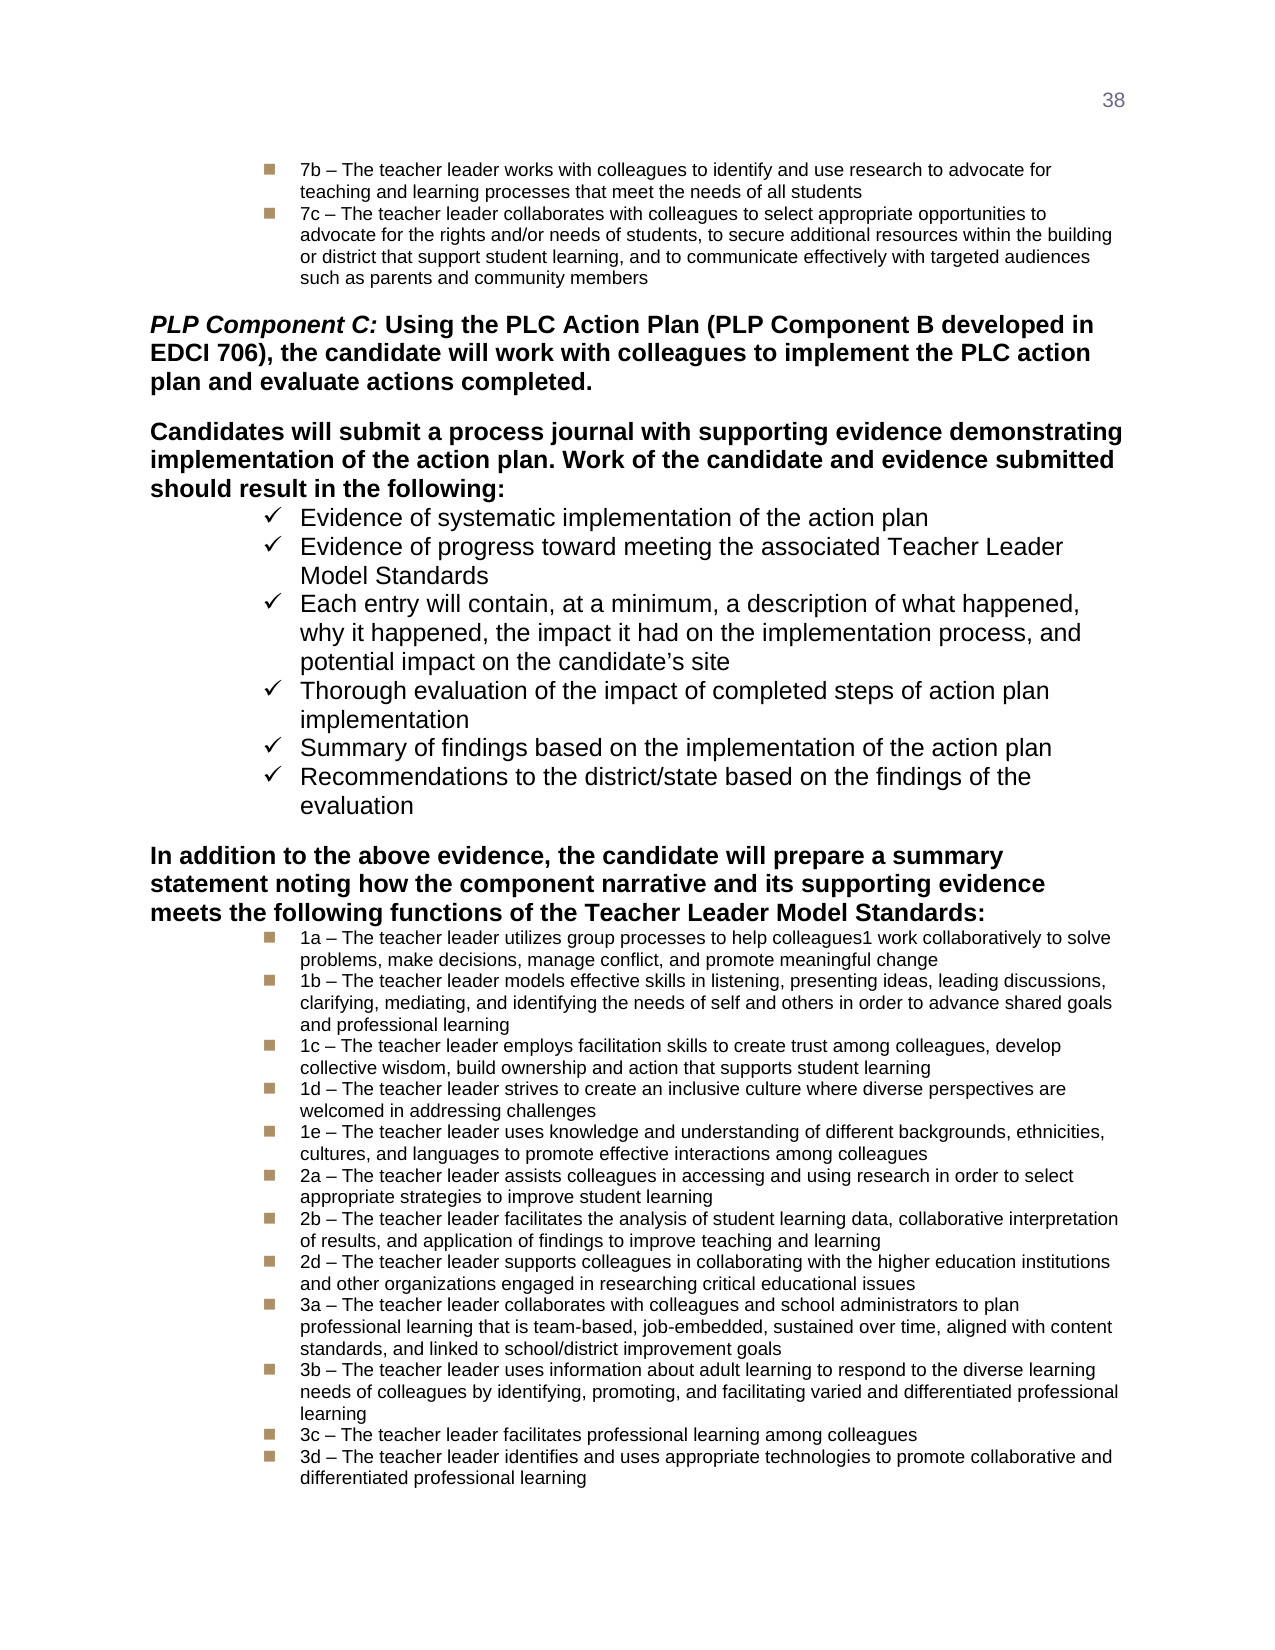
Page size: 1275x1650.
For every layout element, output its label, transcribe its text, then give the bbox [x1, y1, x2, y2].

list 3a – The teacher leader collaborates with colleagues and school administrators to plan professional learning that is team-based, job-embedded, sustained over time, aligned with content standards, and linked to school/district improvement goals [262, 1294, 1125, 1359]
list 2b – The teacher leader facilitates the analysis of student learning data, collaborative interpretation of results, and application of findings to improve teaching and learning [262, 1208, 1125, 1251]
list 3b – The teacher leader uses information about adult learning to respond to the diverse learning needs of colleagues by identifying, promoting, and facilitating varied and differentiated professional learning [262, 1359, 1125, 1424]
subtitle In addition to the above evidence, the candidate will prepare a summary statement noting how the component narrative and its supporting evidence meets the following functions of the Teacher Leader Model Standards: [150, 841, 1125, 927]
list Thorough evaluation of the impact of completed steps of action plan implementation [262, 676, 1125, 733]
list Each entry will contain, at a minimum, a description of what happened, why it happened, the impact it had on the implementation process, and potential impact on the candidate’s site [262, 589, 1125, 676]
list 2a – The teacher leader assists colleagues in accessing and using research in order to select appropriate strategies to improve student learning [262, 1164, 1125, 1208]
list Evidence of progress toward meeting the associated Teacher Leader Model Standards [262, 532, 1125, 589]
list 1e – The teacher leader uses knowledge and understanding of different backgrounds, ethnicities, cultures, and languages to promote effective interactions among colleagues [262, 1121, 1125, 1164]
subtitle PLP Component C: Using the PLC Action Plan (PLP Component B developed in EDCI 706), the candidate will work with colleagues to implement the PLC action plan and evaluate actions completed. [150, 309, 1125, 396]
list 7b – The teacher leader works with colleagues to identify and use research to advocate for teaching and learning processes that meet the needs of all students [262, 159, 1125, 202]
list 7c – The teacher leader collaborates with colleagues to select appropriate opportunities to advocate for the rights and/or needs of students, to secure additional resources within the building or district that support student learning, and to communicate effectively with targeted audiences such as parents and community members [262, 202, 1125, 289]
list 3c – The teacher leader facilitates professional learning among colleagues [262, 1424, 1125, 1446]
list Evidence of systematic implementation of the action plan [262, 503, 1125, 532]
list 3d – The teacher leader identifies and uses appropriate technologies to promote collaborative and differentiated professional learning [262, 1446, 1125, 1489]
list Recommendations to the district/state based on the findings of the evaluation [262, 762, 1125, 820]
list 1a – The teacher leader utilizes group processes to help colleagues1 work collaboratively to solve problems, make decisions, manage conflict, and promote meaningful change [262, 927, 1125, 970]
list 1b – The teacher leader models effective skills in listening, presenting ideas, leading discussions, clarifying, mediating, and identifying the needs of self and others in order to advance shared goals and professional learning [262, 970, 1125, 1035]
list Summary of findings based on the implementation of the action plan [262, 733, 1125, 762]
list 1d – The teacher leader strives to create an inclusive culture where diverse perspectives are welcomed in addressing challenges [262, 1078, 1125, 1121]
subtitle Candidates will submit a process journal with supporting evidence demonstrating implementation of the action plan. Work of the candidate and evidence submitted should result in the following: [150, 417, 1125, 503]
list 1c – The teacher leader employs facilitation skills to create trust among colleagues, develop collective wisdom, build ownership and action that supports student learning [262, 1035, 1125, 1078]
list 2d – The teacher leader supports colleagues in collaborating with the higher education institutions and other organizations engaged in researching critical educational issues [262, 1251, 1125, 1294]
